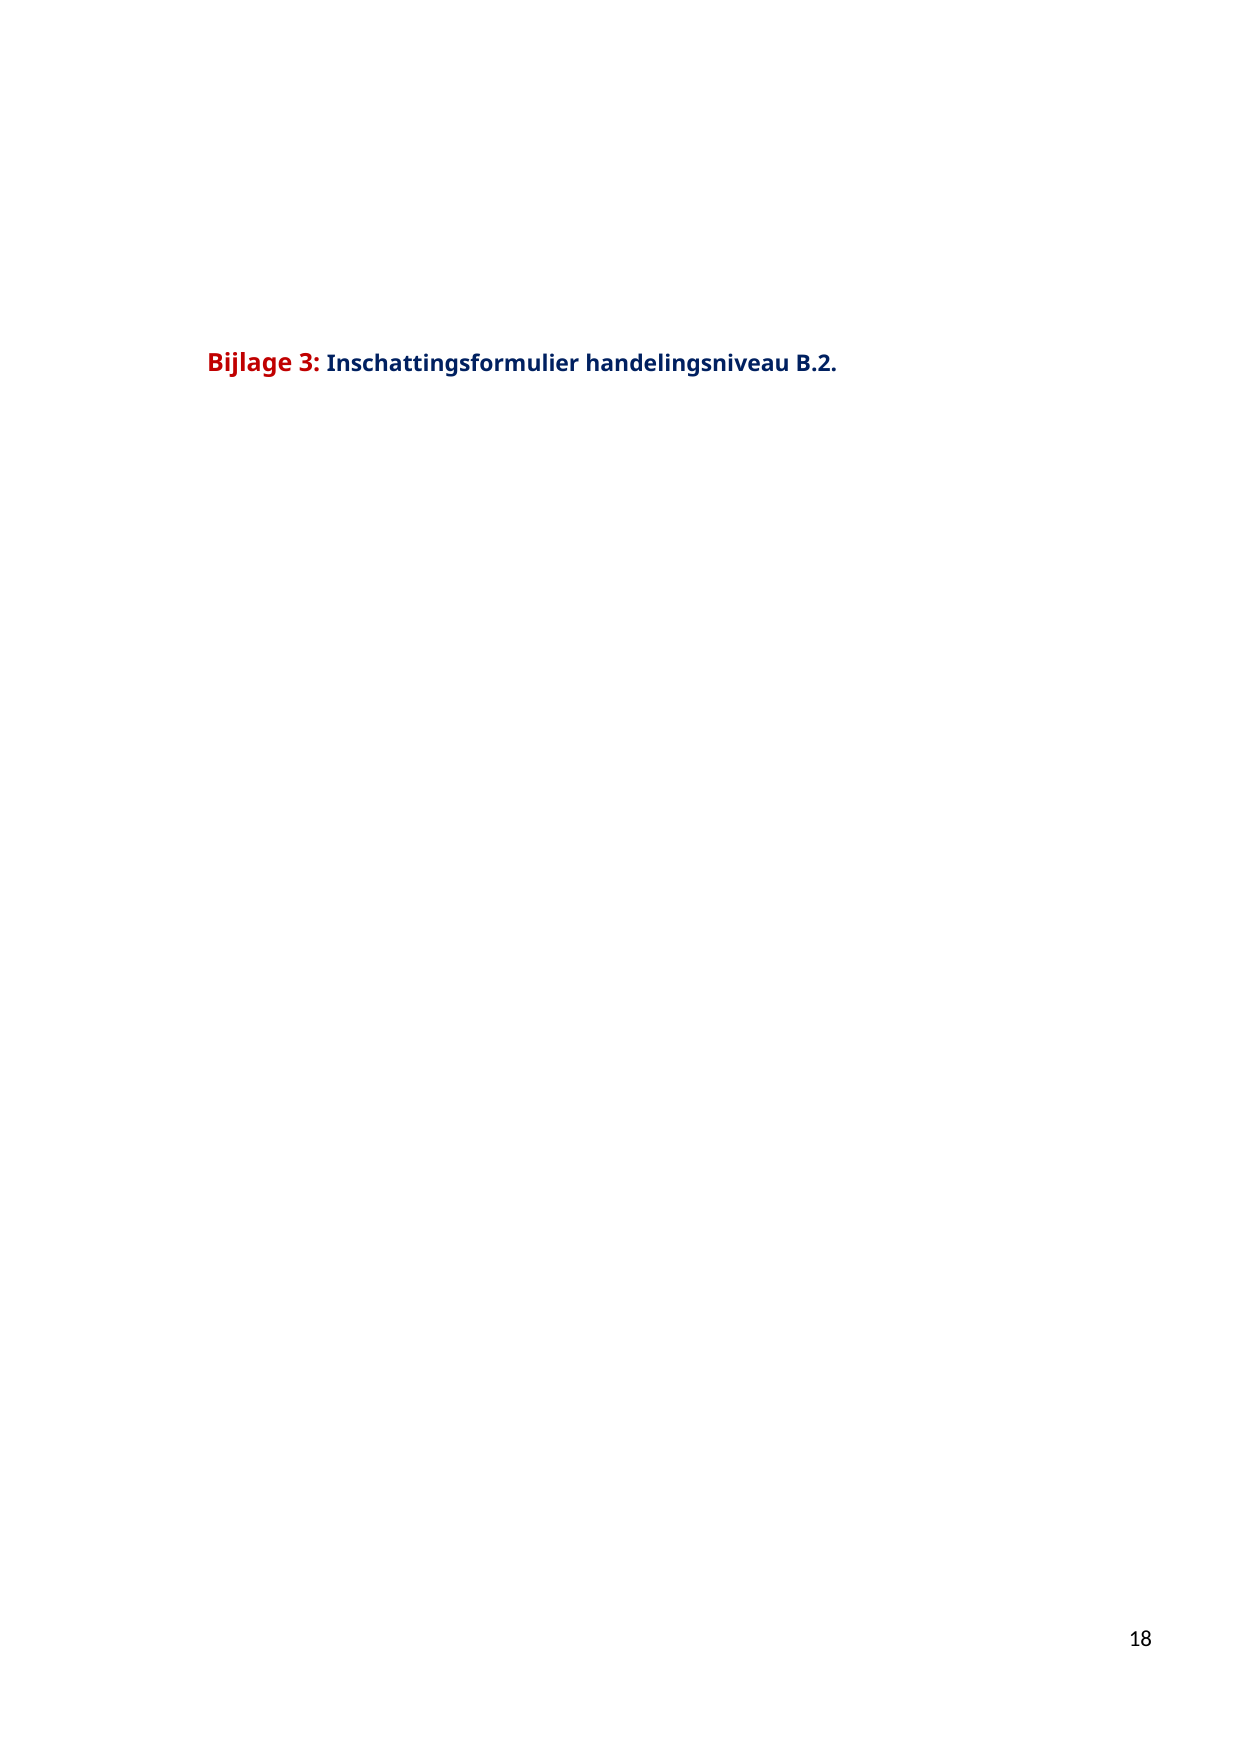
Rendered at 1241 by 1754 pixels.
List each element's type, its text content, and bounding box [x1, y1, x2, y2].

subtitle Bijlage 3: Inschattingsformulier handelingsniveau B.2. [207, 344, 1152, 378]
